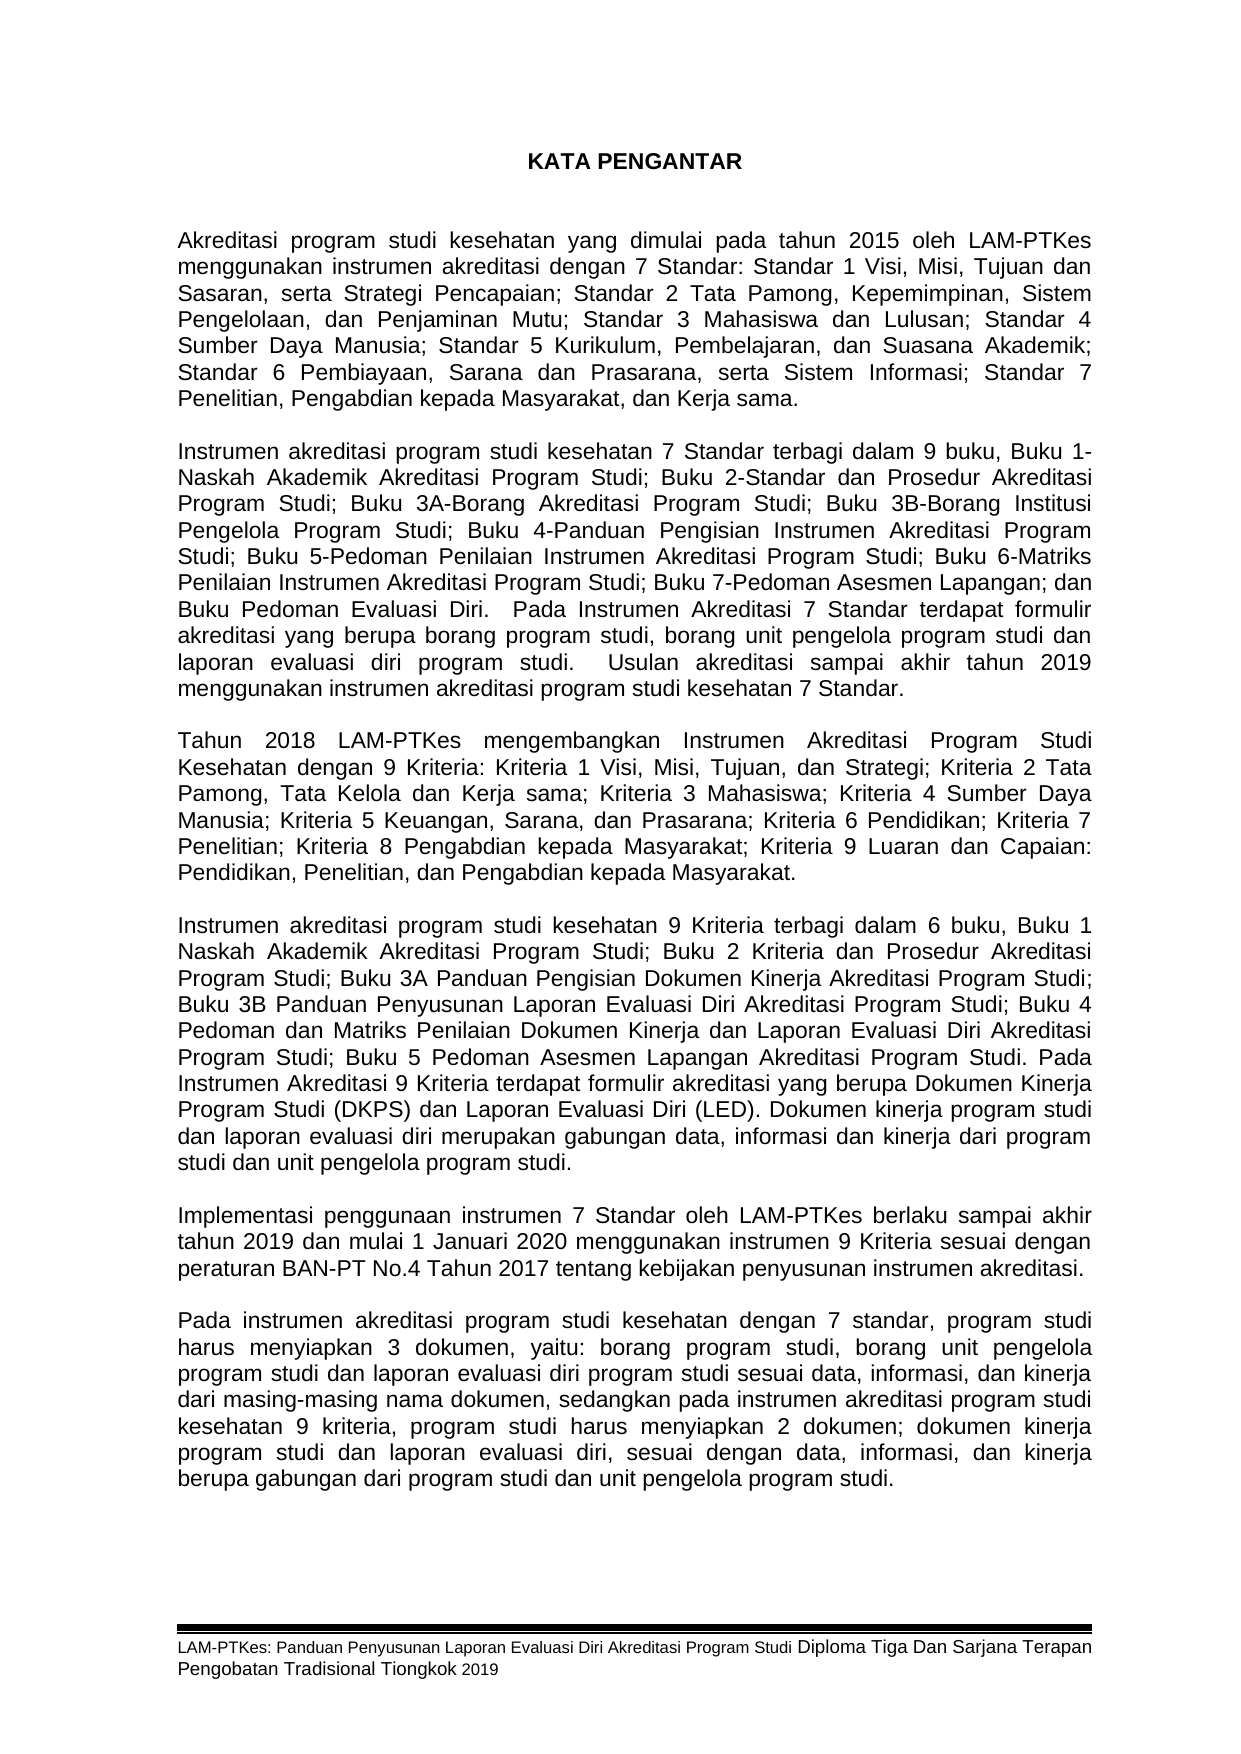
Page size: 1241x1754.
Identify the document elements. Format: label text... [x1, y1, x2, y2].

text Akreditasi program studi kesehatan yang dimulai pada tahun 2015 oleh LAM-PTKes menggunakan instrumen akreditasi dengan 7 Standar: Standar 1 Visi, Misi, Tujuan dan Sasaran, serta Strategi Pencapaian; Standar 2 Tata Pamong, Kepemimpinan, Sistem Pengelolaan, dan Penjaminan Mutu; Standar 3 Mahasiswa dan Lulusan; Standar 4 Sumber Daya Manusia; Standar 5 Kurikulum, Pembelajaran, dan Suasana Akademik; Standar 6 Pembiayaan, Sarana dan Prasarana, serta Sistem Informasi; Standar 7 Penelitian, Pengabdian kepada Masyarakat, dan Kerja sama. [177, 227, 1092, 411]
text Tahun 2018 LAM-PTKes mengembangkan Instrumen Akreditasi Program Studi Kesehatan dengan 9 Kriteria: Kriteria 1 Visi, Misi, Tujuan, dan Strategi; Kriteria 2 Tata Pamong, Tata Kelola dan Kerja sama; Kriteria 3 Mahasiswa; Kriteria 4 Sumber Daya Manusia; Kriteria 5 Keuangan, Sarana, dan Prasarana; Kriteria 6 Pendidikan; Kriteria 7 Penelitian; Kriteria 8 Pengabdian kepada Masyarakat; Kriteria 9 Luaran dan Capaian: Pendidikan, Penelitian, dan Pengabdian kepada Masyarakat. [177, 727, 1092, 886]
text Implementasi penggunaan instrumen 7 Standar oleh LAM-PTKes berlaku sampai akhir tahun 2019 dan mulai 1 Januari 2020 menggunakan instrumen 9 Kriteria sesuai dengan peraturan BAN-PT No.4 Tahun 2017 tentang kebijakan penyusunan instrumen akreditasi. [177, 1202, 1092, 1281]
text Pada instrumen akreditasi program studi kesehatan dengan 7 standar, program studi harus menyiapkan 3 dokumen, yaitu: borang program studi, borang unit pengelola program studi dan laporan evaluasi diri program studi sesuai data, informasi, dan kinerja dari masing-masing nama dokumen, sedangkan pada instrumen akreditasi program studi kesehatan 9 kriteria, program studi harus menyiapkan 2 dokumen; dokumen kinerja program studi dan laporan evaluasi diri, sesuai dengan data, informasi, dan kinerja berupa gabungan dari program studi dan unit pengelola program studi. [177, 1307, 1092, 1492]
text KATA PENGANTAR [177, 148, 1092, 174]
text Instrumen akreditasi program studi kesehatan 7 Standar terbagi dalam 9 buku, Buku 1-Naskah Akademik Akreditasi Program Studi; Buku 2-Standar dan Prosedur Akreditasi Program Studi; Buku 3A-Borang Akreditasi Program Studi; Buku 3B-Borang Institusi Pengelola Program Studi; Buku 4-Panduan Pengisian Instrumen Akreditasi Program Studi; Buku 5-Pedoman Penilaian Instrumen Akreditasi Program Studi; Buku 6-Matriks Penilaian Instrumen Akreditasi Program Studi; Buku 7-Pedoman Asesmen Lapangan; dan Buku Pedoman Evaluasi Diri. Pada Instrumen Akreditasi 7 Standar terdapat formulir akreditasi yang berupa borang program studi, borang unit pengelola program studi dan laporan evaluasi diri program studi. Usulan akreditasi sampai akhir tahun 2019 menggunakan instrumen akreditasi program studi kesehatan 7 Standar. [177, 438, 1092, 701]
text Instrumen akreditasi program studi kesehatan 9 Kriteria terbagi dalam 6 buku, Buku 1 Naskah Akademik Akreditasi Program Studi; Buku 2 Kriteria dan Prosedur Akreditasi Program Studi; Buku 3A Panduan Pengisian Dokumen Kinerja Akreditasi Program Studi; Buku 3B Panduan Penyusunan Laporan Evaluasi Diri Akreditasi Program Studi; Buku 4 Pedoman dan Matriks Penilaian Dokumen Kinerja dan Laporan Evaluasi Diri Akreditasi Program Studi; Buku 5 Pedoman Asesmen Lapangan Akreditasi Program Studi. Pada Instrumen Akreditasi 9 Kriteria terdapat formulir akreditasi yang berupa Dokumen Kinerja Program Studi (DKPS) dan Laporan Evaluasi Diri (LED). Dokumen kinerja program studi dan laporan evaluasi diri merupakan gabungan data, informasi dan kinerja dari program studi dan unit pengelola program studi. [177, 912, 1092, 1176]
